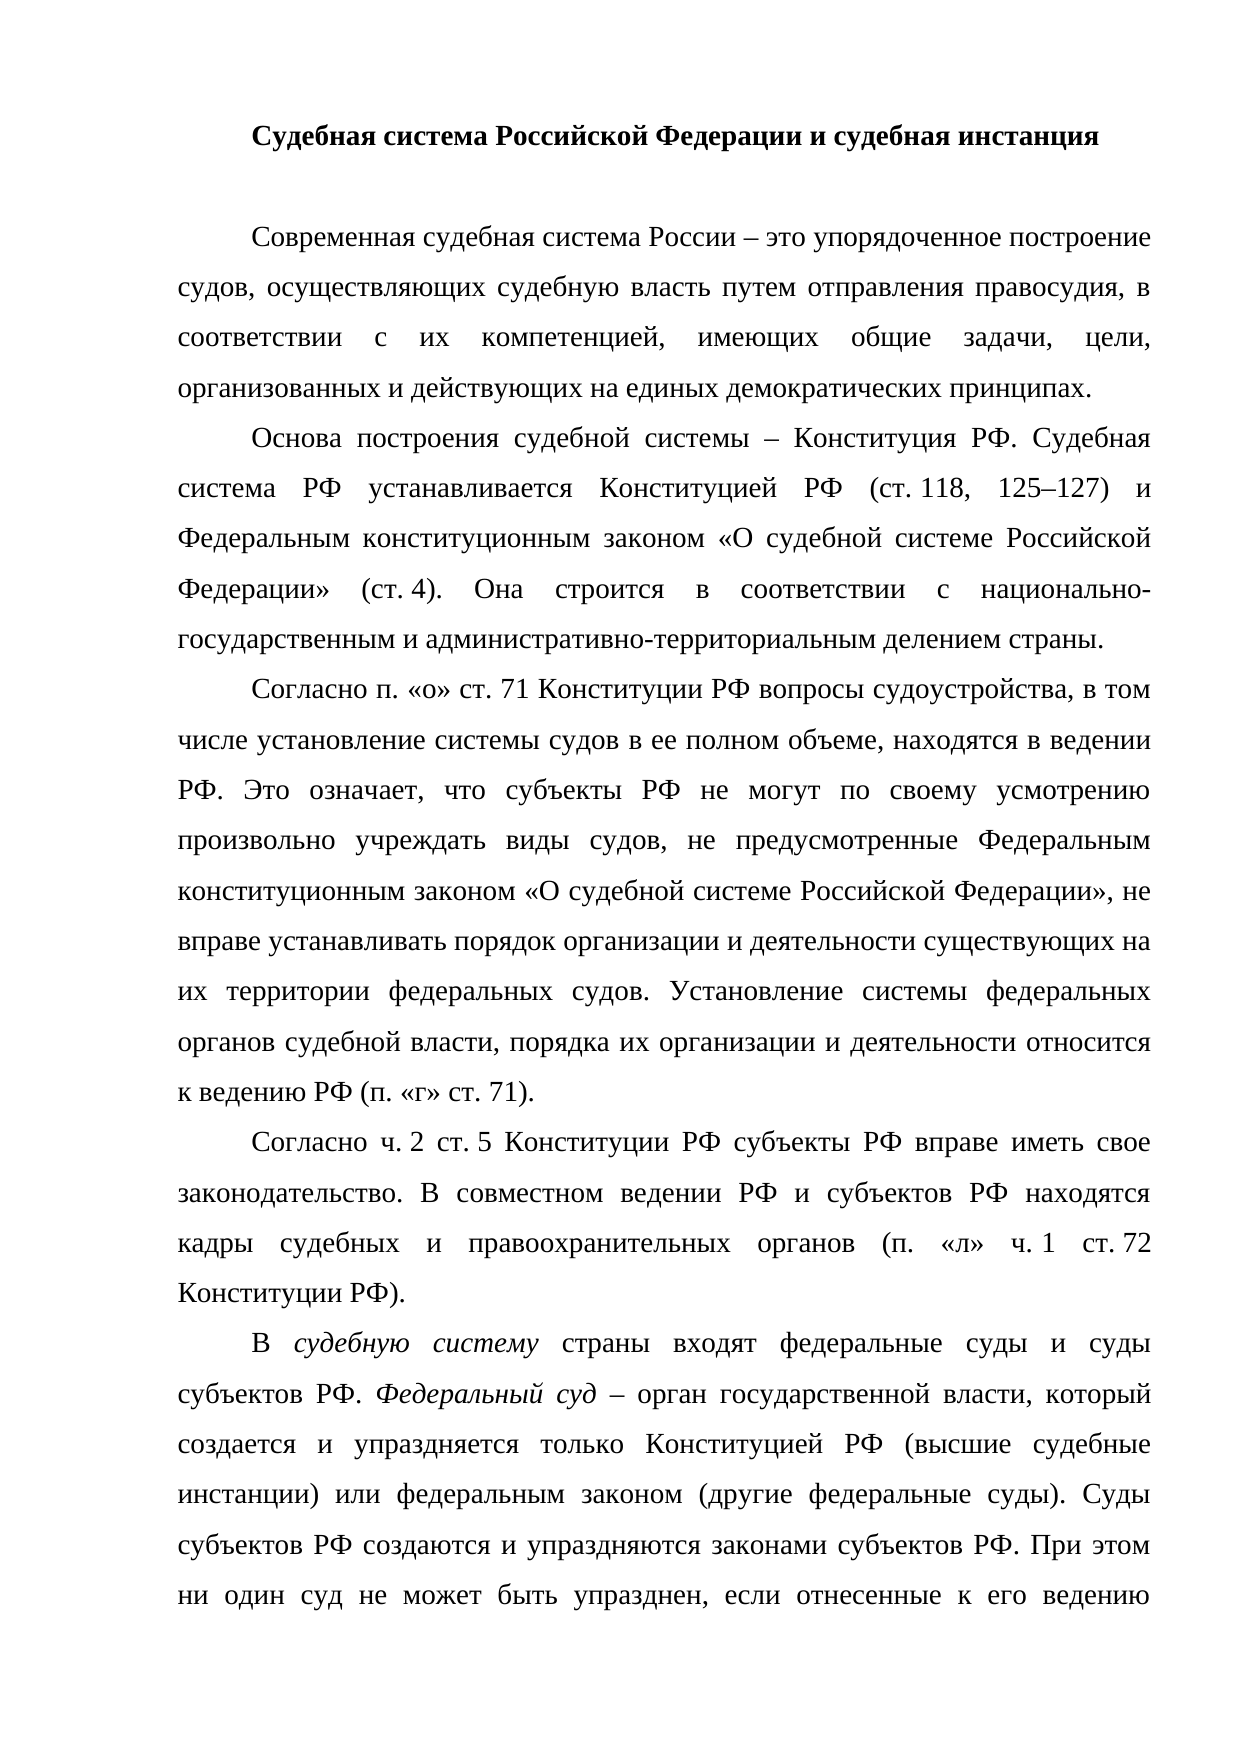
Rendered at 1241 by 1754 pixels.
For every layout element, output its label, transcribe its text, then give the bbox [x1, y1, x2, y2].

text Согласно п. «о» ст. 71 Конституции РФ вопросы судоустройства, в том числе установление системы судов в ее полном объеме, находятся в ведении РФ. Это означает, что субъекты РФ не могут по своему усмотрению произвольно учреждать виды судов, не предусмотренные Федеральным конституционным законом «О судебной системе Российской Федерации», не вправе устанавливать порядок организации и деятельности существующих на их территории федеральных судов. Установление системы федеральных органов судебной власти, порядка их организации и деятельности относится к ведению РФ (п. «г» ст. 71). [177, 672, 1152, 1108]
text Согласно ч. 2 ст. 5 Конституции РФ субъекты РФ вправе иметь свое законодательство. В совместном ведении РФ и субъектов РФ находятся кадры судебных и правоохранительных органов (п. «л» ч. 1 ст. 72 Конституции РФ). [177, 1124, 1152, 1309]
text Судебная система Российской Федерации и судебная инстанция [177, 118, 1152, 152]
text Современная судебная система России – это упорядоченное построение судов, осуществляющих судебную власть путем отправления правосудия, в соответствии с их компетенцией, имеющих общие задачи, цели, организованных и действующих на единых демократических принципах. [177, 219, 1152, 403]
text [177, 1326, 1152, 1611]
text Основа построения судебной системы – Конституция РФ. Судебная система РФ устанавливается Конституцией РФ (ст. 118, 125–127) и Федеральным конституционным законом «О судебной системе Российской Федерации» (ст. 4). Она строится в соответствии с национально-государственным и административно-территориальным делением страны. [177, 420, 1152, 655]
